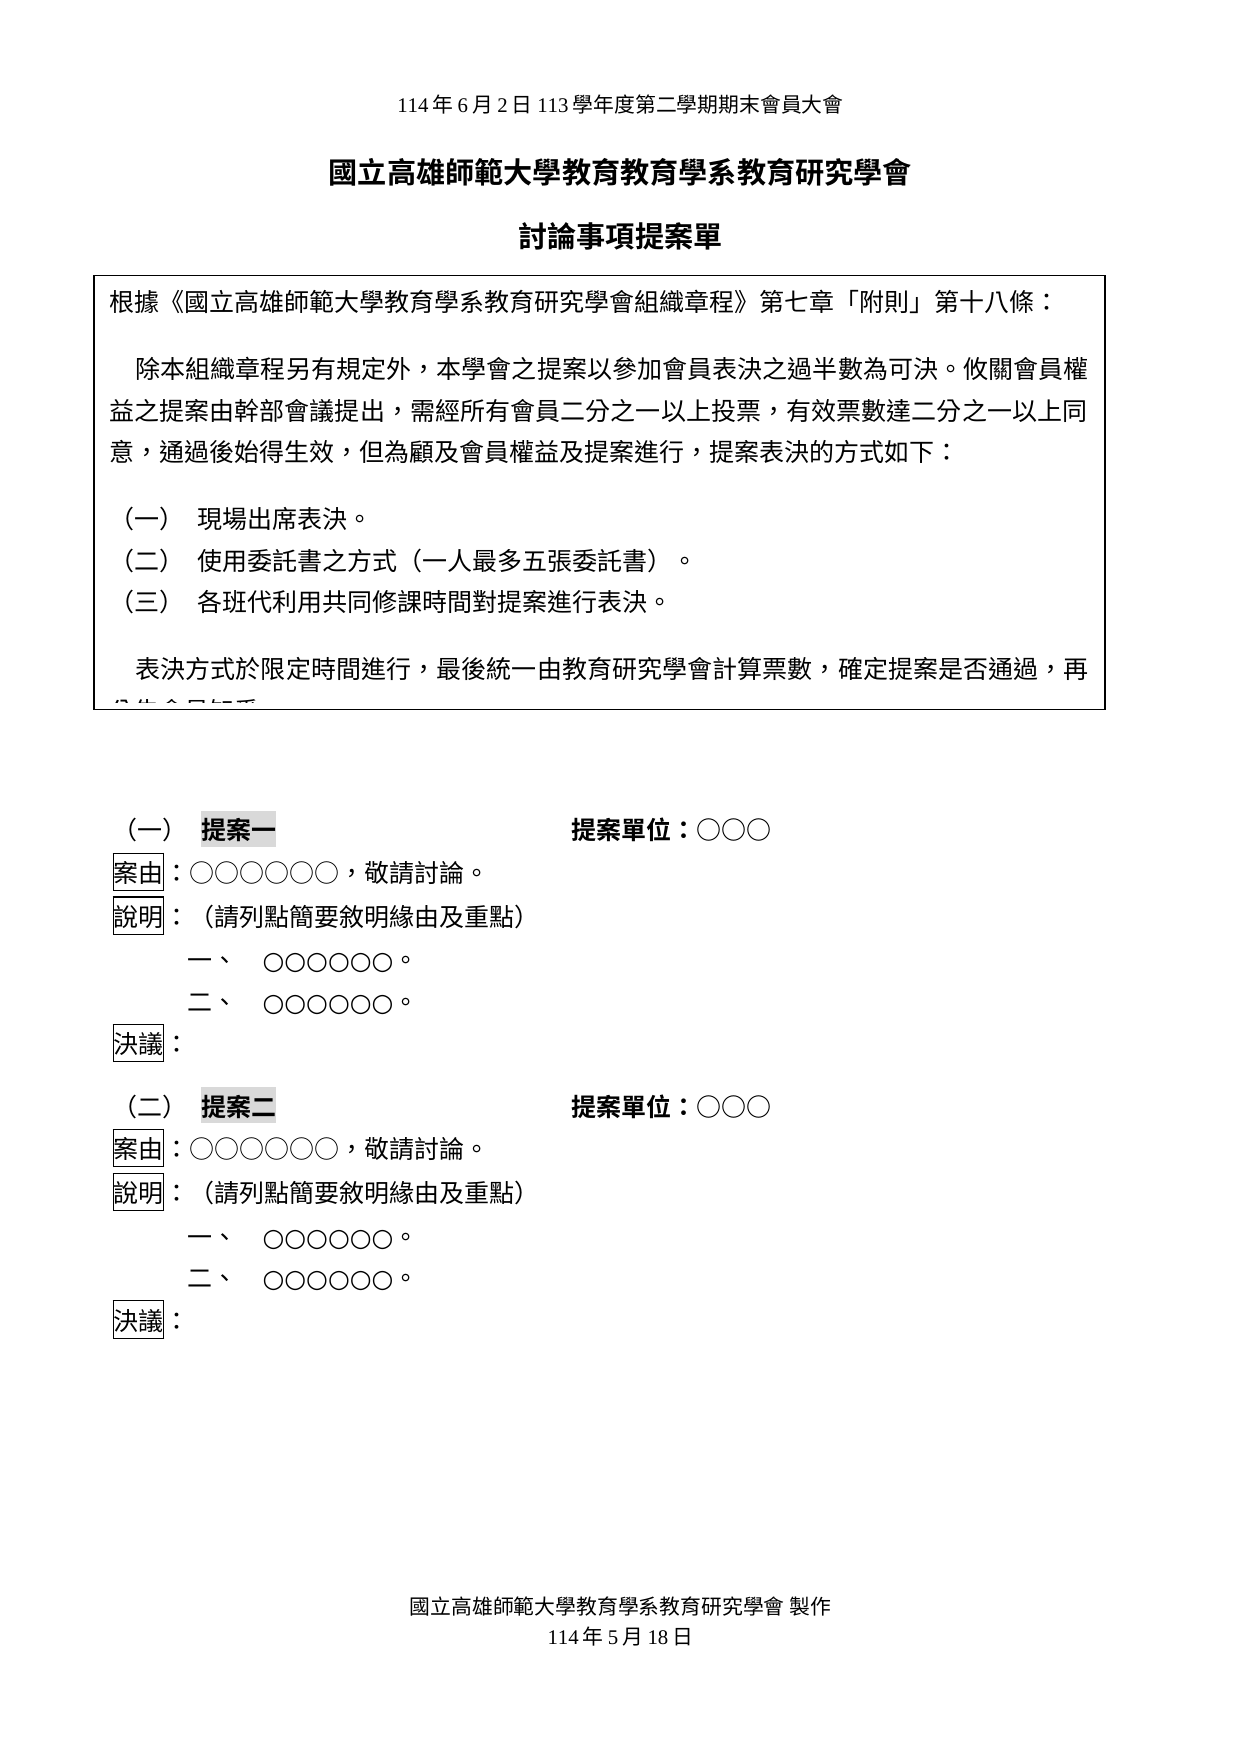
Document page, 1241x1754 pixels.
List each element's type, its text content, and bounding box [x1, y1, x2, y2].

list 提案一 提案單位：○○○ [112, 811, 201, 847]
text 決議： [114, 1301, 163, 1338]
list ○○○○○○。 [187, 982, 1128, 1018]
list ○○○○○○。 [187, 1259, 1128, 1295]
text 決議： [164, 1300, 1128, 1339]
text 案由：○○○○○○，敬請討論。 [164, 1129, 1128, 1167]
text 決議： [164, 1024, 1128, 1062]
text 國立高雄師範大學教育教育學系教育研究學會 [112, 150, 1128, 192]
list 提案二 提案單位：○○○ [276, 1087, 1128, 1123]
text 決議： [114, 1025, 163, 1061]
text 說明：（請列點簡要敘明緣由及重點） [164, 1173, 1128, 1211]
list ○○○○○○。 [187, 1217, 1128, 1253]
list ○○○○○○。 [187, 941, 1128, 977]
list 提案一 提案單位：○○○ [276, 811, 1128, 847]
text 說明：（請列點簡要敘明緣由及重點） [164, 896, 1128, 935]
list 提案二 提案單位：○○○ [112, 1087, 201, 1123]
text 案由：○○○○○○，敬請討論。 [164, 852, 1128, 891]
text 案由：○○○○○○，敬請討論。 [114, 1130, 163, 1166]
list 討論事項提案單 [112, 213, 1128, 256]
text 案由：○○○○○○，敬請討論。 [114, 854, 163, 890]
